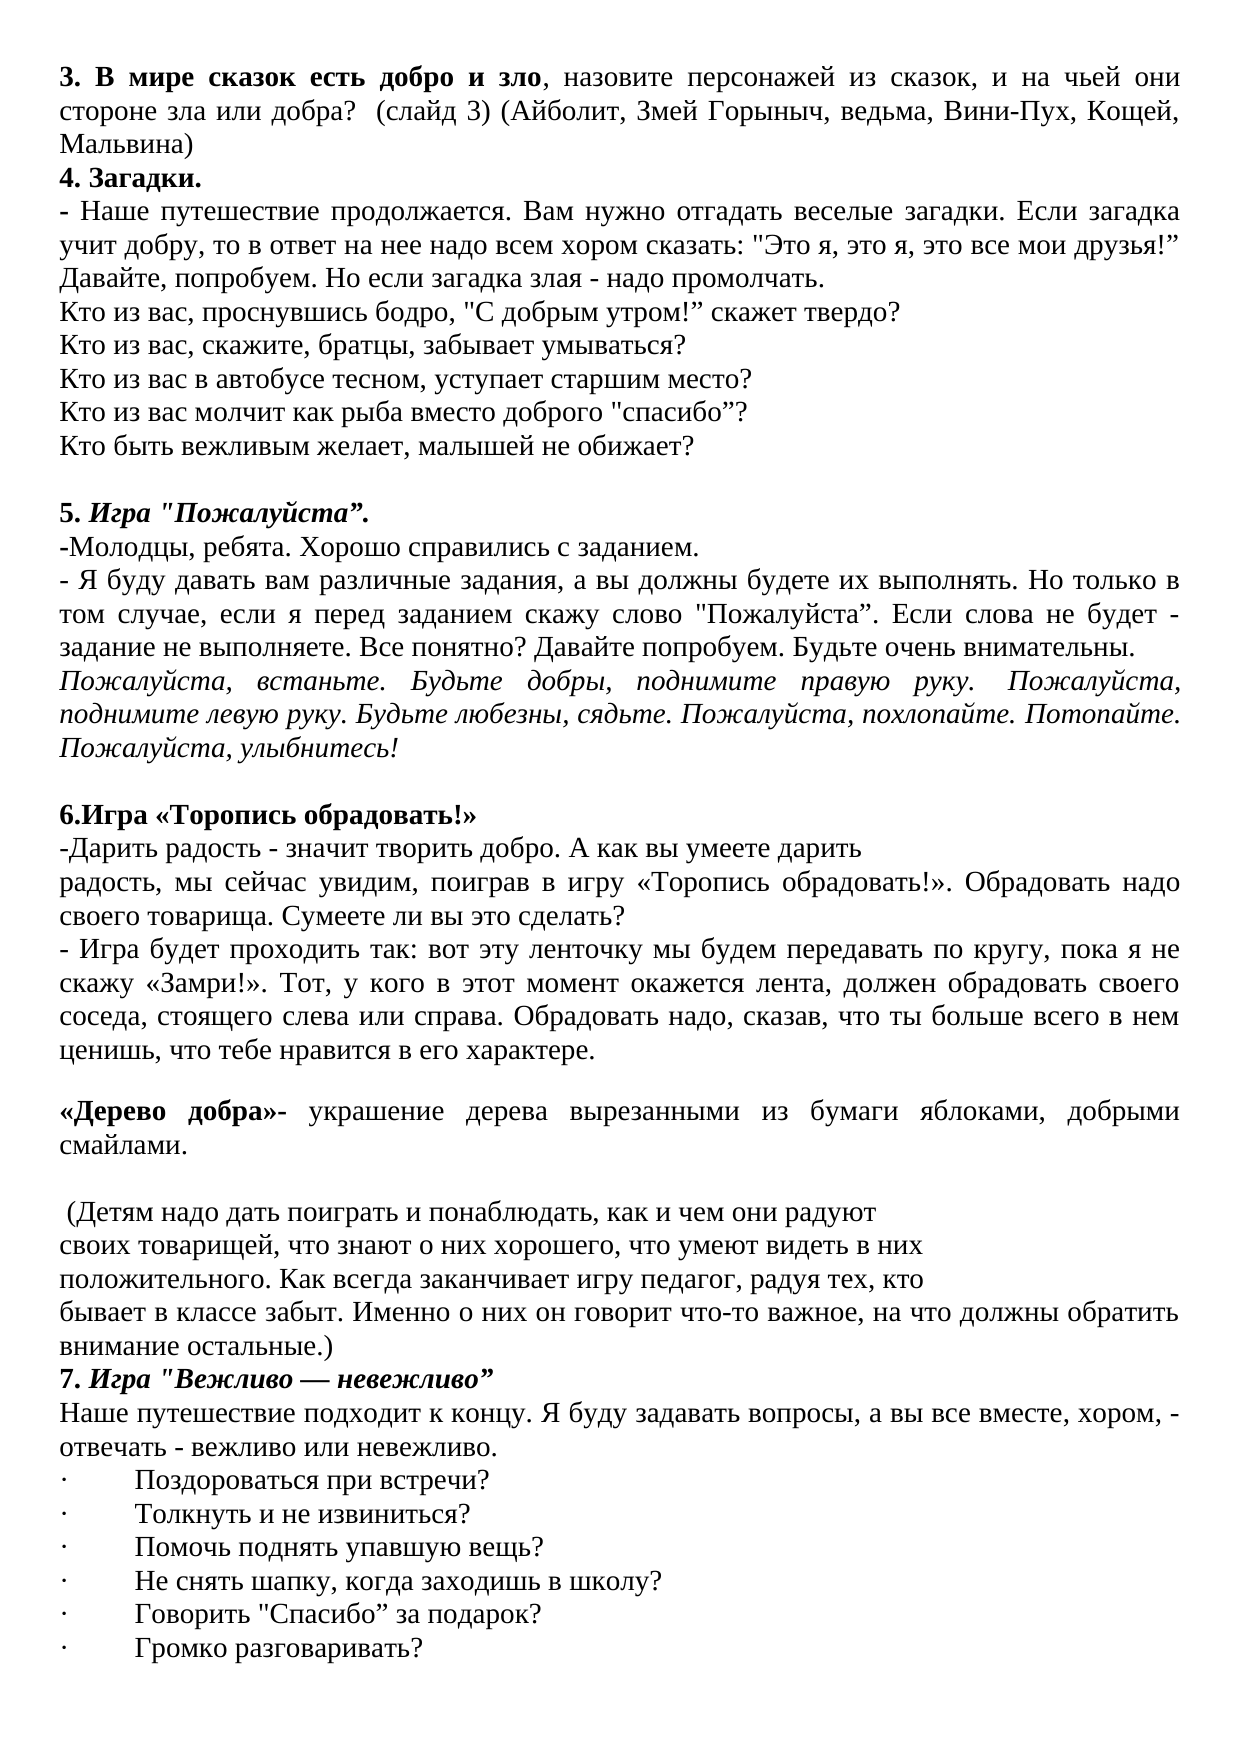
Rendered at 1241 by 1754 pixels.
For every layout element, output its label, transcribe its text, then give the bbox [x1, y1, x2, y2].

text Наше путешествие подходит к концу. Я буду задавать вопросы, а вы все вместе, хором, - отвечать - вежливо или невежливо. [59, 1395, 1181, 1462]
text 5. Игра "Пожалуйста”. [59, 495, 1181, 529]
text · Говорить "Спасибо” за подарок? [59, 1596, 1181, 1630]
text Кто из вас в автобусе тесном, уступает старшим место? [59, 361, 1181, 394]
text · Толкнуть и не извиниться? [59, 1496, 1181, 1529]
text -Дарить радость - значит творить добро. А как вы умеете дарить [59, 831, 1181, 864]
text - Игра будет проходить так: вот эту ленточку мы будем передавать по кругу, пока я не скажу «Замри!». Тот, у кого в этот момент окажется лента, должен обрадовать своего соседа, стоящего слева или справа. Обрадовать надо, сказав, что ты больше всего в нем ценишь, что тебе нравится в его характере. [59, 931, 1181, 1065]
text · Поздороваться при встречи? [59, 1462, 1181, 1496]
text положительного. Как всегда заканчивает игру педагог, радуя тех, кто [59, 1261, 1181, 1294]
text Кто из вас, скажите, братцы, забывает умываться? [59, 327, 1181, 361]
text радость, мы сейчас увидим, поиграв в игру «Торопись обрадовать!». Обрадовать надо своего товарища. Сумеете ли вы это сделать? [59, 864, 1181, 931]
text бывает в классе забыт. Именно о них он говорит что-то важное, на что должны обратить внимание остальные.) [59, 1294, 1181, 1362]
text 6.Игра «Торопись обрадовать!» [59, 797, 1181, 831]
text · Помочь поднять упавшую вещь? [59, 1529, 1181, 1563]
text · Не снять шапку, когда заходишь в школу? [59, 1563, 1181, 1596]
text своих товарищей, что знают о них хорошего, что умеют видеть в них [59, 1227, 1181, 1261]
text «Дерево добра»- украшение дерева вырезанными из бумаги яблоками, добрыми смайлами. [59, 1093, 1181, 1160]
text 7. Игра "Вежливо — невежливо” [59, 1362, 1181, 1395]
text - Я буду давать вам различные задания, а вы должны будете их выполнять. Но только в том случае, если я перед заданием скажу слово "Пожалуйста”. Если слова не будет - задание не выполняете. Все понятно? Давайте попробуем. Будьте очень внимательны. [59, 562, 1181, 663]
text - Наше путешествие продолжается. Вам нужно отгадать веселые загадки. Если загадка учит добру, то в ответ на нее надо всем хором сказать: "Это я, это я, это все мои друзья!” Давайте, попробуем. Но если загадка злая - надо промолчать. [59, 193, 1181, 294]
text -Молодцы, ребята. Хорошо справились с заданием. [59, 529, 1181, 562]
text Кто быть вежливым желает, малышей не обижает? [59, 428, 1181, 462]
text · Громко разговаривать? [59, 1630, 1181, 1663]
text Пожалуйста, встаньте. Будьте добры, поднимите правую руку. Пожалуйста, поднимите левую руку. Будьте любезны, сядьте. Пожалуйста, похлопайте. Потопайте. Пожалуйста, улыбнитесь! [59, 663, 1181, 763]
text Кто из вас молчит как рыба вместо доброго "спасибо”? [59, 394, 1181, 428]
text (Детям надо дать поиграть и понаблюдать, как и чем они радуют [59, 1194, 1181, 1227]
text 3. В мире сказок есть добро и зло, назовите персонажей из сказок, и на чьей они стороне зла или добра? (слайд 3) (Айболит, Змей Горыныч, ведьма, Вини-Пух, Кощей, Мальвина) [59, 59, 1181, 160]
text Кто из вас, проснувшись бодро, "С добрым утром!” скажет твердо? [59, 294, 1181, 327]
text 4. Загадки. [59, 160, 1181, 193]
